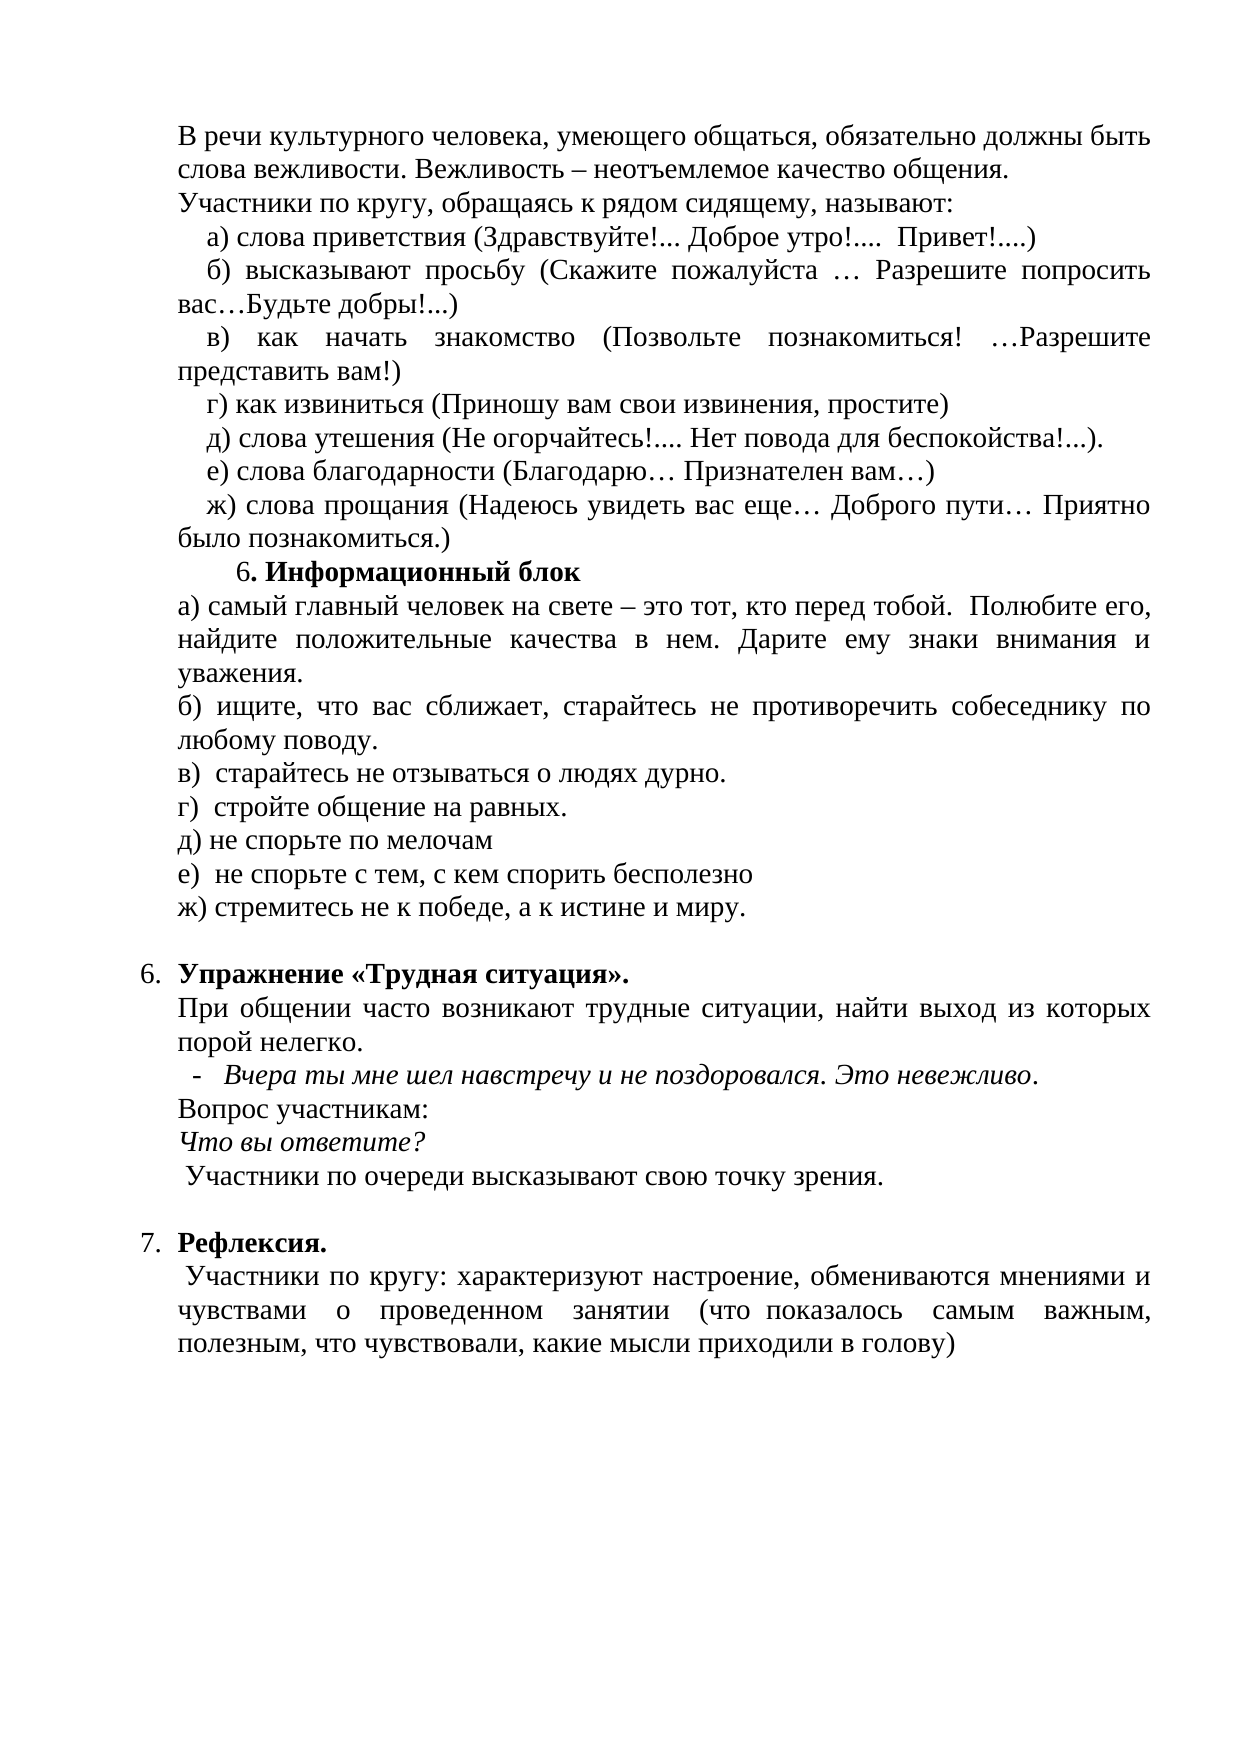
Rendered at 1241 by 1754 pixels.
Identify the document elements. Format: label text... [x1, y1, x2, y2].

text д) слова утешения (Не огорчайтесь!.... Нет повода для беспокойства!...). [177, 420, 1152, 453]
text Что вы ответите? [177, 1124, 1152, 1158]
text б) ищите, что вас сближает, старайтесь не противоречить собеседнику по любому поводу. [177, 688, 1152, 755]
text Вопрос участникам: [177, 1091, 1152, 1124]
text е) слова благодарности (Благодарю… Признателен вам…) [177, 453, 1152, 487]
list Рефлексия. [140, 1225, 1152, 1258]
text Участники по кругу, обращаясь к рядом сидящему, называют: [177, 185, 1152, 219]
text б) высказывают просьбу (Скажите пожалуйста … Разрешите попросить вас…Будьте добры!...) [177, 252, 1152, 319]
text а) самый главный человек на свете – это тот, кто перед тобой. Полюбите его, найдите положительные качества в нем. Дарите ему знаки внимания и уважения. [177, 588, 1152, 688]
text г) стройте общение на равных. [177, 789, 1152, 822]
text в) как начать знакомство (Позвольте познакомиться! …Разрешите представить вам!) [177, 319, 1152, 386]
text Участники по кругу: характеризуют настроение, обмениваются мнениями и чувствами о проведенном занятии (что показалось самым важным, полезным, что чувствовали, какие мысли приходили в голову) [177, 1258, 1152, 1359]
text При общении часто возникают трудные ситуации, найти выход из которых порой нелегко. [177, 990, 1152, 1057]
text 6. Информационный блок [177, 554, 1152, 588]
text ж) стремитесь не к победе, а к истине и миру. [177, 889, 1152, 923]
text В речи культурного человека, умеющего общаться, обязательно должны быть слова вежливости. Вежливость – неотъемлемое качество общения. [177, 118, 1152, 185]
text - Вчера ты мне шел навстречу и не поздоровался. Это невежливо. [177, 1057, 1152, 1091]
text в) старайтесь не отзываться о людях дурно. [177, 755, 1152, 789]
text е) не спорьте с тем, с кем спорить бесполезно [177, 856, 1152, 889]
text а) слова приветствия (Здравствуйте!... Доброе утро!.... Привет!....) [177, 219, 1152, 252]
text Участники по очереди высказывают свою точку зрения. [177, 1158, 1152, 1191]
list Упражнение «Трудная ситуация». [140, 957, 1152, 990]
text д) не спорьте по мелочам [177, 822, 1152, 856]
text г) как извиниться (Приношу вам свои извинения, простите) [177, 386, 1152, 420]
text ж) слова прощания (Надеюсь увидеть вас еще… Доброго пути… Приятно было познакомиться.) [177, 487, 1152, 554]
